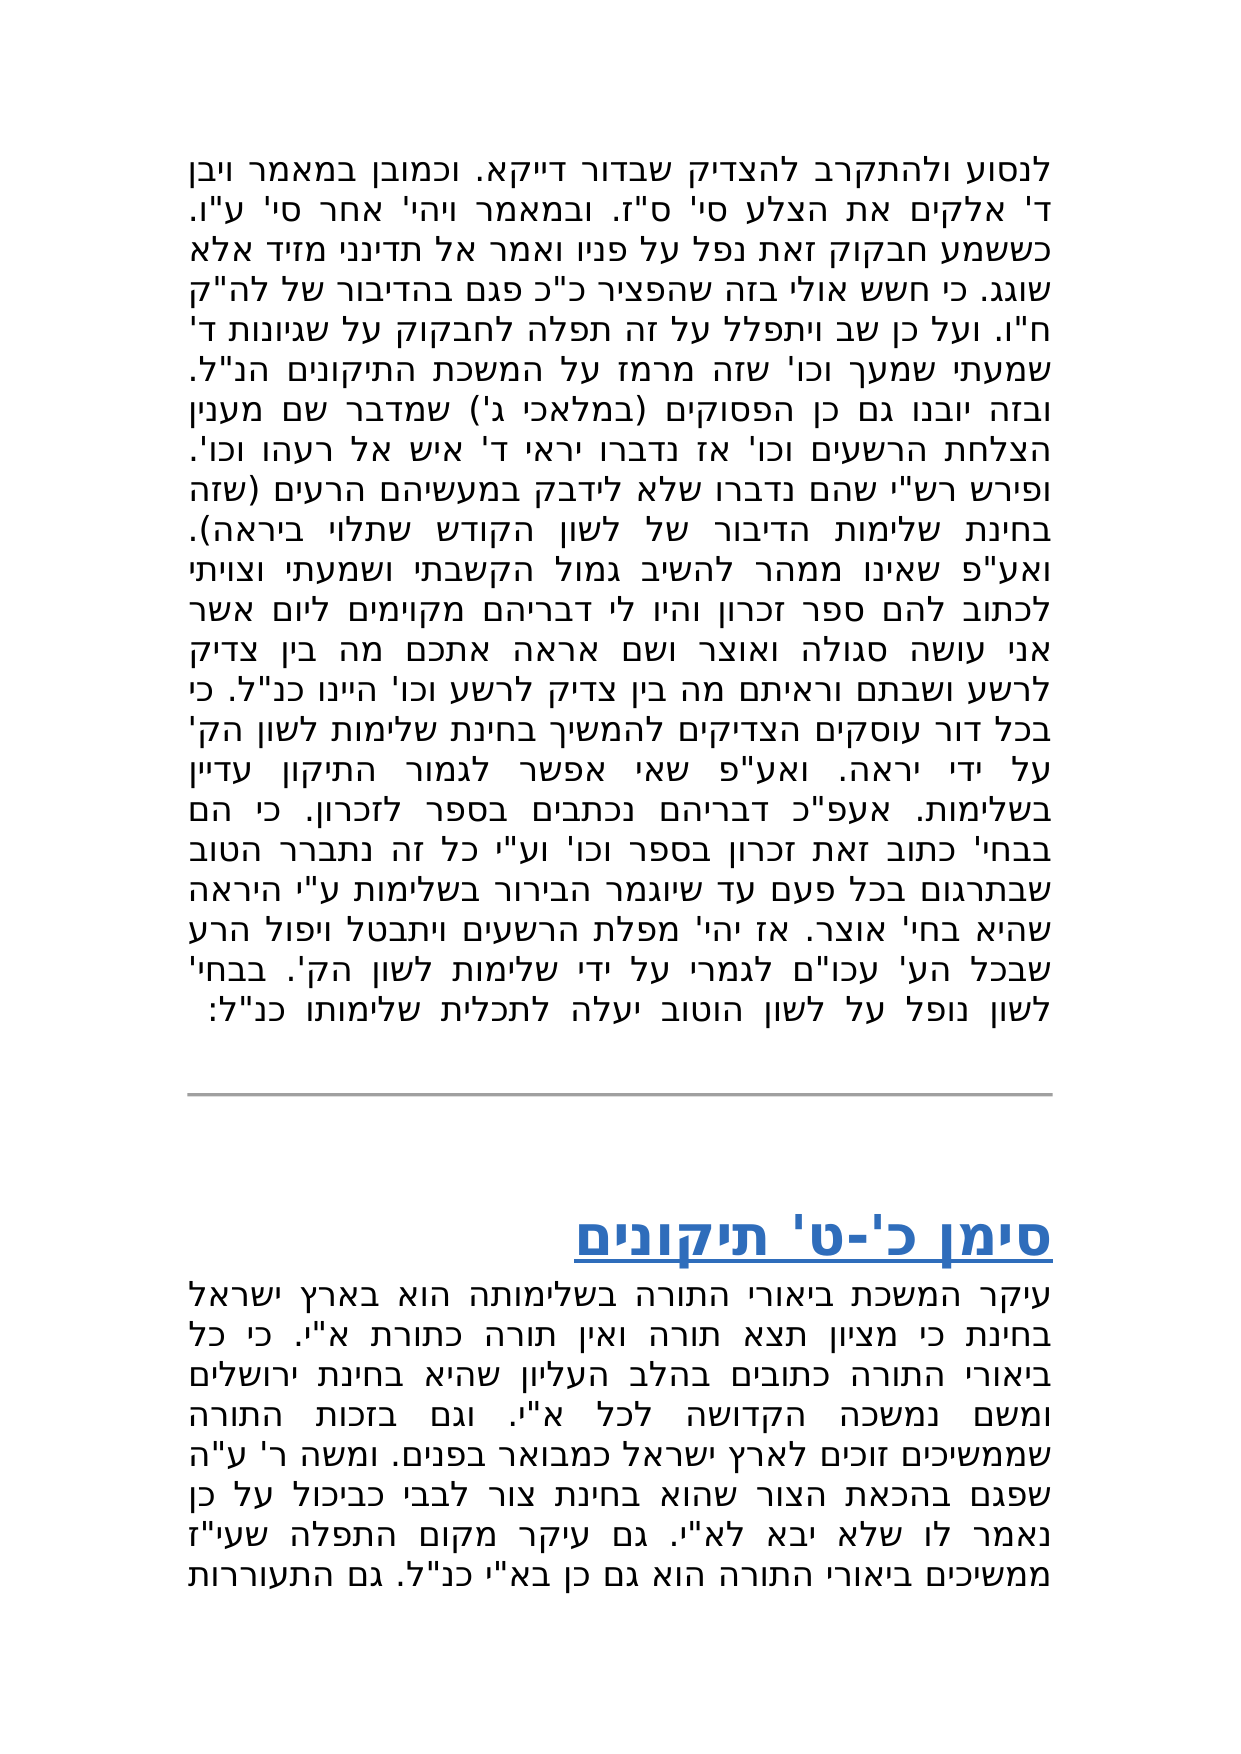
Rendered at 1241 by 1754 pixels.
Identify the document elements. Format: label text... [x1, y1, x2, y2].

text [187, 150, 1053, 1059]
text סימן כ'-ט' תיקונים [187, 1204, 1053, 1269]
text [187, 1274, 1053, 1594]
